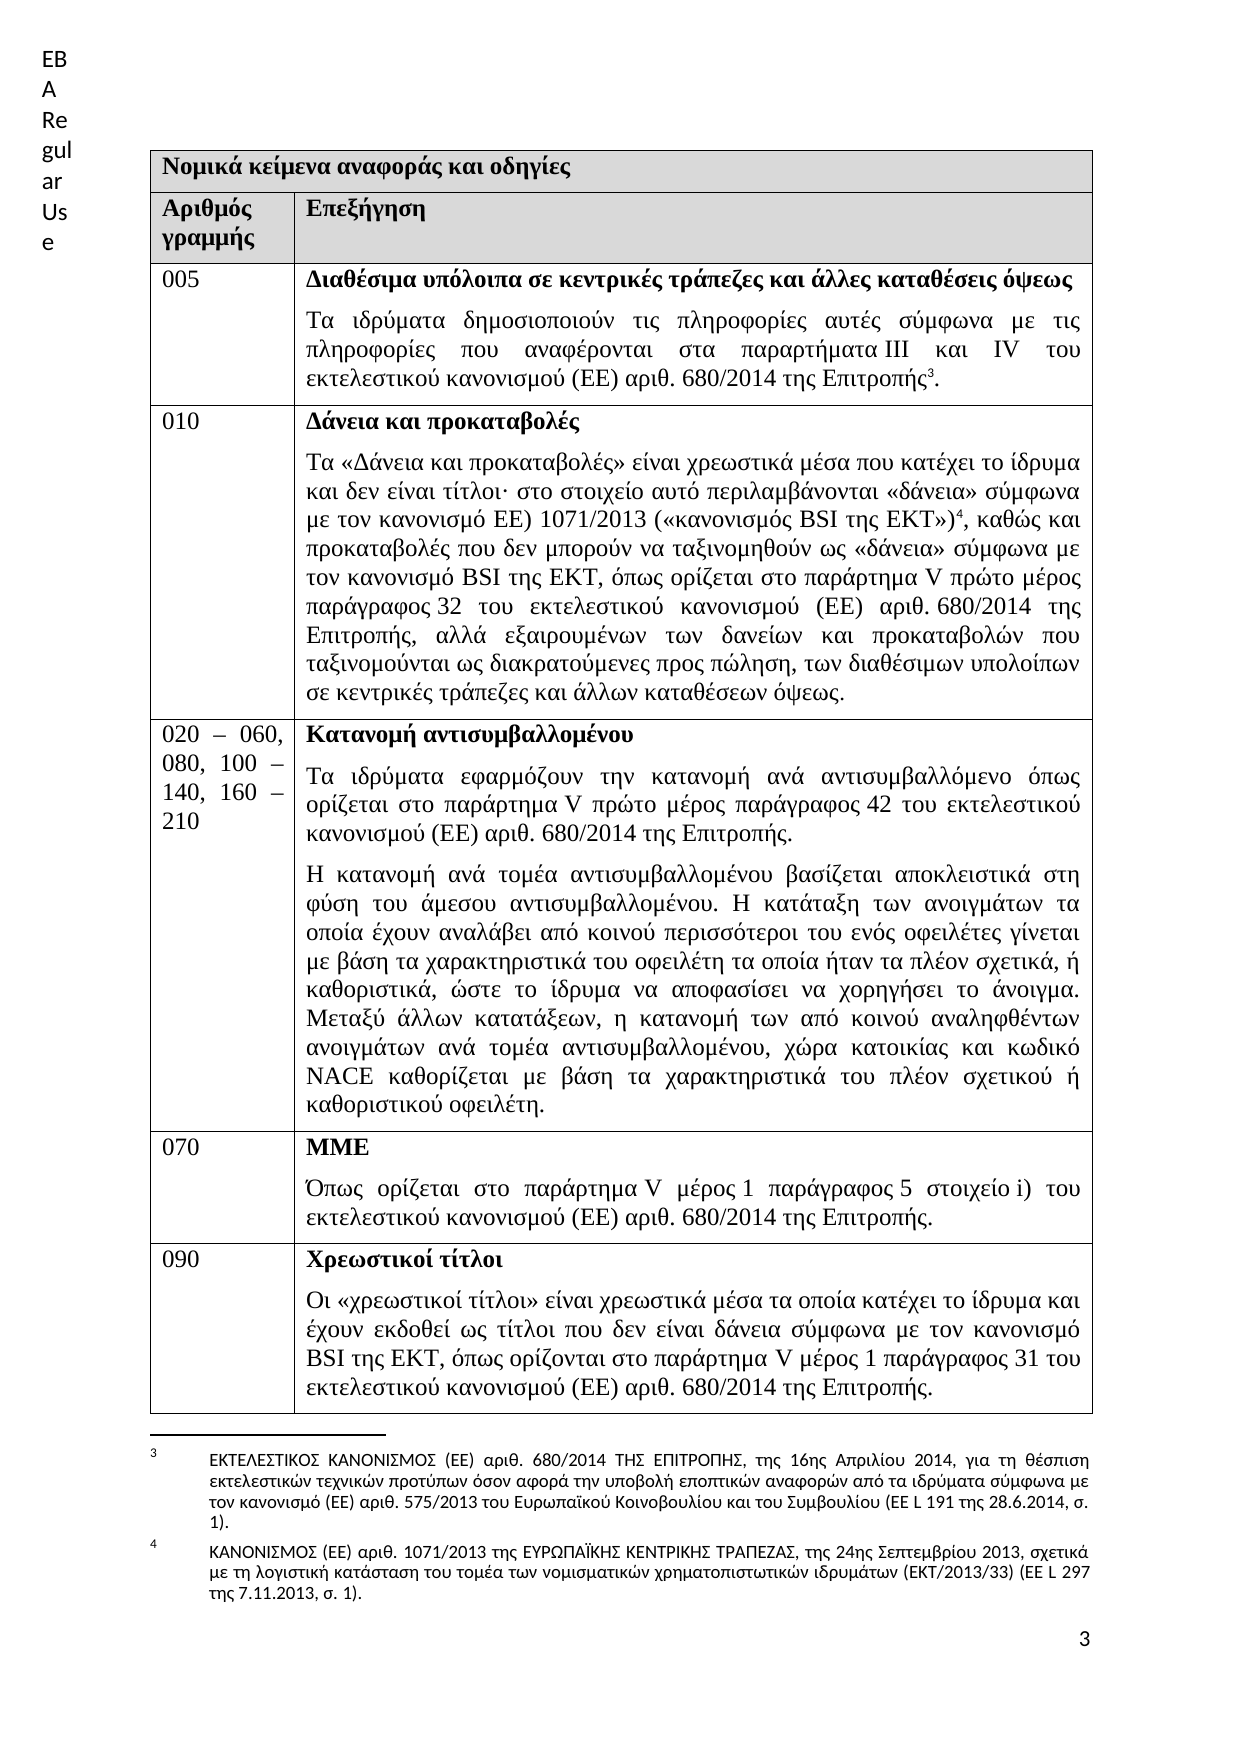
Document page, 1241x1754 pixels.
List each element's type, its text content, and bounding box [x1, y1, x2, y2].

table_cell 010 [151, 406, 294, 718]
table_cell ΜΜΕ Όπως ορίζεται στο παράρτημα V μέρος 1 παράγραφος 5 στοιχείο i) του εκτελεστικού κανονισμού (ΕΕ) αριθ. 680/2014 της Επιτροπής. [295, 1132, 1092, 1243]
table_cell Αριθμός γραμμής [151, 193, 294, 263]
table_header Νομικά κείμενα αναφοράς και οδηγίες [151, 151, 1092, 192]
table_cell Κατανομή αντισυμβαλλομένου Τα ιδρύματα εφαρμόζουν την κατανομή ανά αντισυμβαλλόμενο όπως ορίζεται στο παράρτημα V πρώτο μέρος παράγραφος 42 του εκτελεστικού κανονισμού (ΕΕ) αριθ. 680/2014 της Επιτροπής. Η κατανομή ανά τομέα αντισυμβαλλομένου βασίζεται αποκλειστικά στη φύση του άμεσου αντισυμβαλλομένου. Η κατάταξη των ανοιγμάτων τα οποία έχουν αναλάβει από κοινού περισσότεροι του ενός οφειλέτες γίνεται με βάση τα χαρακτηριστικά του οφειλέτη τα οποία ήταν τα πλέον σχετικά, ή καθοριστικά, ώστε το ίδρυμα να αποφασίσει να χορηγήσει το άνοιγμα. Μεταξύ άλλων κατατάξεων, η κατανομή των από κοινού αναληφθέντων ανοιγμάτων ανά τομέα αντισυμβαλλομένου, χώρα κατοικίας και κωδικό NACE καθορίζεται με βάση τα χαρακτηριστικά του πλέον σχετικού ή καθοριστικού οφειλέτη. [295, 720, 1092, 1131]
table_cell Επεξήγηση [295, 193, 1092, 263]
table_cell 090 [151, 1244, 294, 1413]
table_cell Χρεωστικοί τίτλοι Οι «χρεωστικοί τίτλοι» είναι χρεωστικά μέσα τα οποία κατέχει το ίδρυμα και έχουν εκδοθεί ως τίτλοι που δεν είναι δάνεια σύμφωνα με τον κανονισμό BSI της ΕΚΤ, όπως ορίζονται στο παράρτημα V μέρος 1 παράγραφος 31 του εκτελεστικού κανονισμού (ΕΕ) αριθ. 680/2014 της Επιτροπής. [295, 1244, 1092, 1413]
table_cell 005 [151, 264, 294, 405]
table_cell Διαθέσιμα υπόλοιπα σε κεντρικές τράπεζες και άλλες καταθέσεις όψεως Τα ιδρύματα δημοσιοποιούν τις πληροφορίες αυτές σύμφωνα με τις πληροφορίες που αναφέρονται στα παραρτήματα III και IV του εκτελεστικού κανονισμού (ΕΕ) αριθ. 680/2014 της Επιτροπής. [295, 264, 1092, 405]
table_cell 020 – 060, 080, 100 – 140, 160 –210 [151, 720, 294, 1131]
table_cell 070 [151, 1132, 294, 1243]
table_cell Δάνεια και προκαταβολές Τα «Δάνεια και προκαταβολές» είναι χρεωστικά μέσα που κατέχει το ίδρυμα και δεν είναι τίτλοι· στο στοιχείο αυτό περιλαμβάνονται «δάνεια» σύμφωνα με τον κανονισμό ΕΕ) 1071/2013 («κανονισμός BSI της ΕΚΤ»), καθώς και προκαταβολές που δεν μπορούν να ταξινομηθούν ως «δάνεια» σύμφωνα με τον κανονισμό BSI της ΕΚΤ, όπως ορίζεται στο παράρτημα V πρώτο μέρος παράγραφος 32 του εκτελεστικού κανονισμού (ΕΕ) αριθ. 680/2014 της Επιτροπής, αλλά εξαιρουμένων των δανείων και προκαταβολών που ταξινομούνται ως διακρατούμενες προς πώληση, των διαθέσιμων υπολοίπων σε κεντρικές τράπεζες και άλλων καταθέσεων όψεως. [295, 406, 1092, 718]
